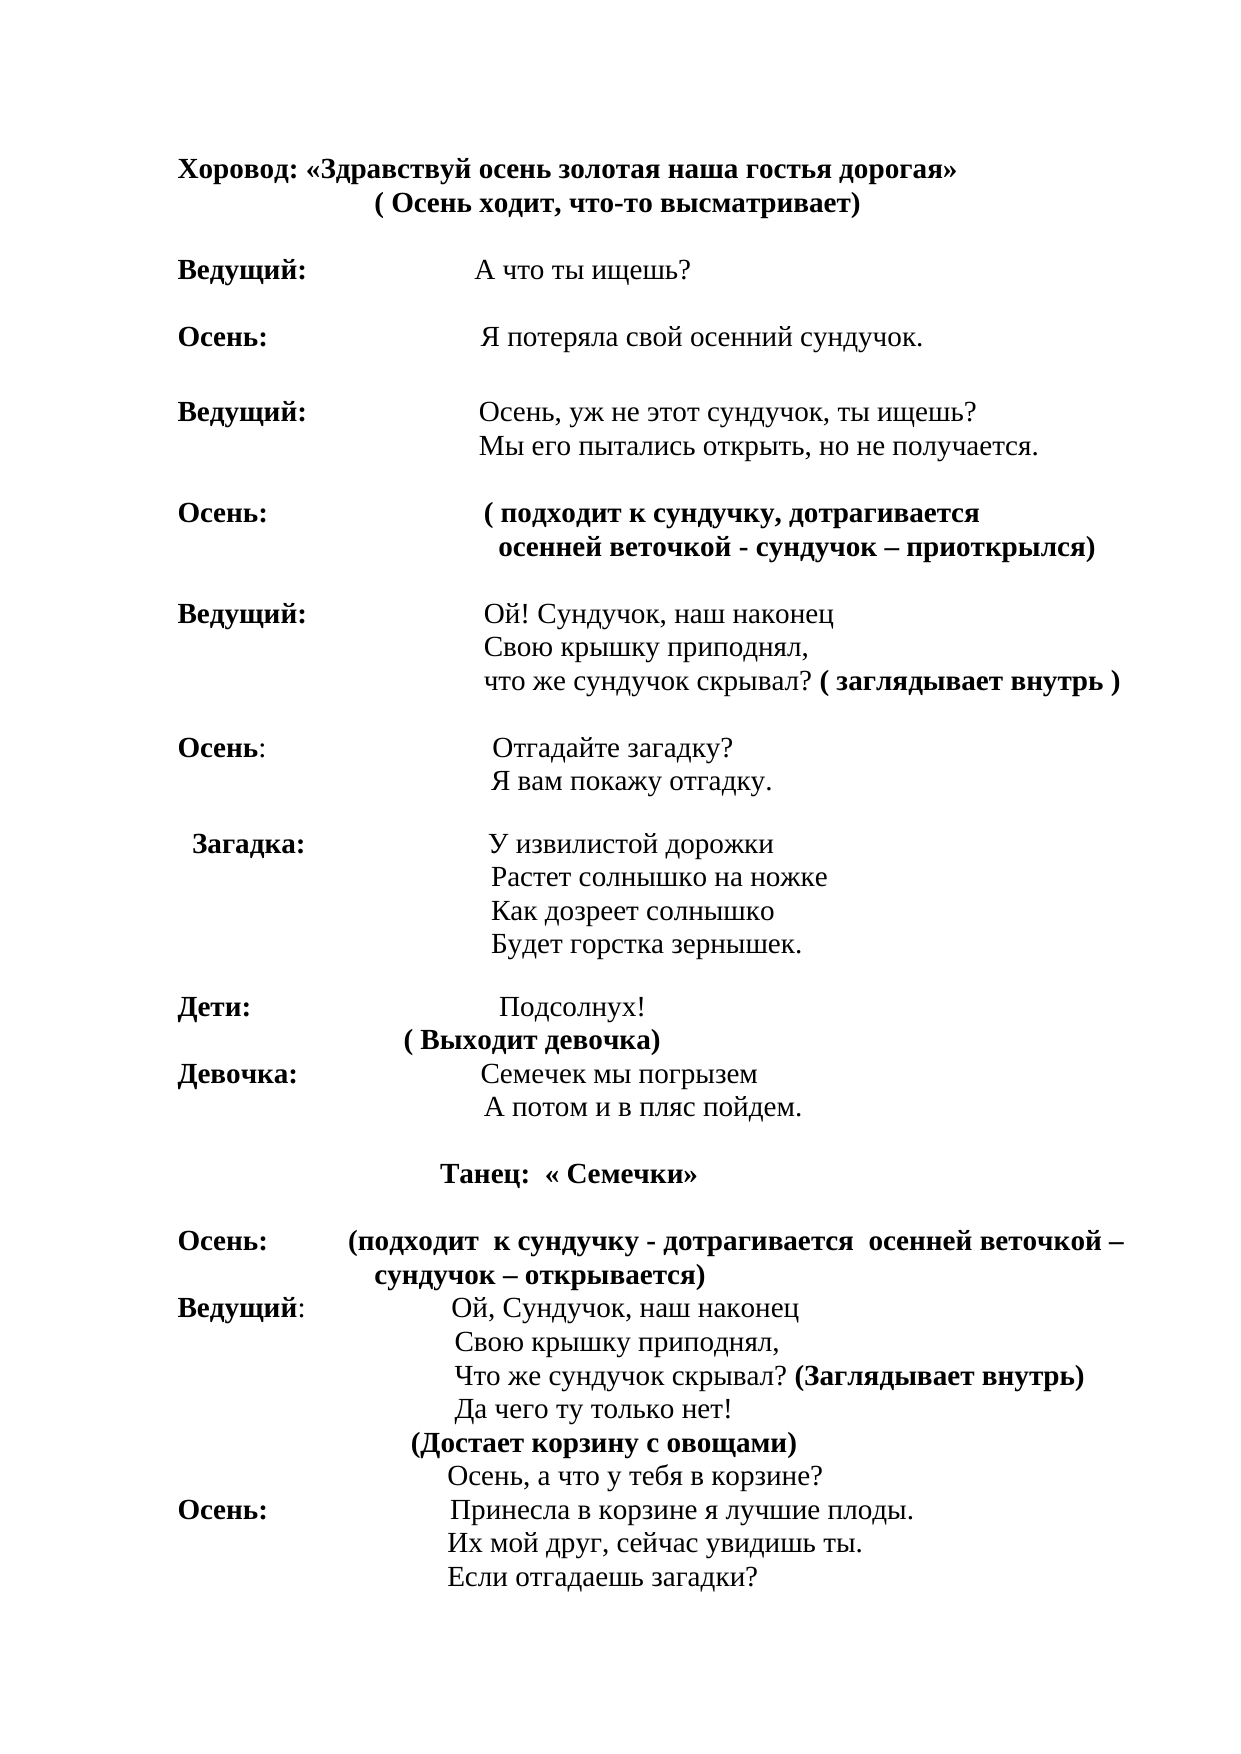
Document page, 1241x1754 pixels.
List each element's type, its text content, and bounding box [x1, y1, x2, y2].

text Я вам покажу отгадку. [177, 763, 1152, 797]
text Их мой друг, сейчас увидишь ты. [177, 1525, 1152, 1559]
text А потом и в пляс пойдем. [177, 1089, 1152, 1123]
text Осень: Я потеряла свой осенний сундучок. [177, 319, 1152, 353]
text Свою крышку приподнял, [177, 1324, 1152, 1358]
text Что же сундучок скрывал? (Заглядывает внутрь) [177, 1358, 1152, 1391]
text Ведущий: А что ты ищешь? [177, 252, 1152, 286]
text Дети: Подсолнух! [177, 989, 1152, 1022]
text сундучок – открывается) [177, 1257, 1152, 1291]
text Осень: Отгадайте загадку? [177, 730, 1152, 763]
text Если отгадаешь загадки? [177, 1559, 1152, 1592]
text Растет солнышко на ножке [177, 859, 1152, 893]
text Ведущий: Ой, Сундучок, наш наконец [177, 1291, 1152, 1324]
text осенней веточкой - сундучок – приоткрылся) [177, 529, 1152, 562]
text ( Выходит девочка) [177, 1022, 1152, 1056]
text Осень: ( подходит к сундучку, дотрагивается [177, 495, 1152, 529]
text Осень: Принесла в корзине я лучшие плоды. [177, 1492, 1152, 1525]
text Ведущий: Ой! Сундучок, наш наконец [177, 596, 1152, 629]
text Ведущий: Осень, уж не этот сундучок, ты ищешь? [177, 394, 1152, 428]
text Танец: « Семечки» [177, 1156, 1152, 1190]
text (Достает корзину с овощами) [177, 1425, 1152, 1458]
text Девочка: Семечек мы погрызем [177, 1056, 1152, 1089]
text Будет горстка зернышек. [177, 926, 1152, 960]
text Осень, а что у тебя в корзине? [177, 1458, 1152, 1492]
text Хоровод: «Здравствуй осень золотая наша гостья дорогая» [177, 152, 1152, 185]
text Как дозреет солнышко [177, 893, 1152, 926]
text Осень: (подходит к сундучку - дотрагивается осенней веточкой – [177, 1223, 1152, 1257]
text что же сундучок скрывал? ( заглядывает внутрь ) [177, 663, 1152, 696]
text ( Осень ходит, что-то высматривает) [177, 185, 1152, 219]
text Да чего ту только нет! [177, 1391, 1152, 1425]
text Загадка: У извилистой дорожки [177, 826, 1152, 859]
text Мы его пытались открыть, но не получается. [177, 428, 1152, 462]
text Свою крышку приподнял, [177, 629, 1152, 663]
